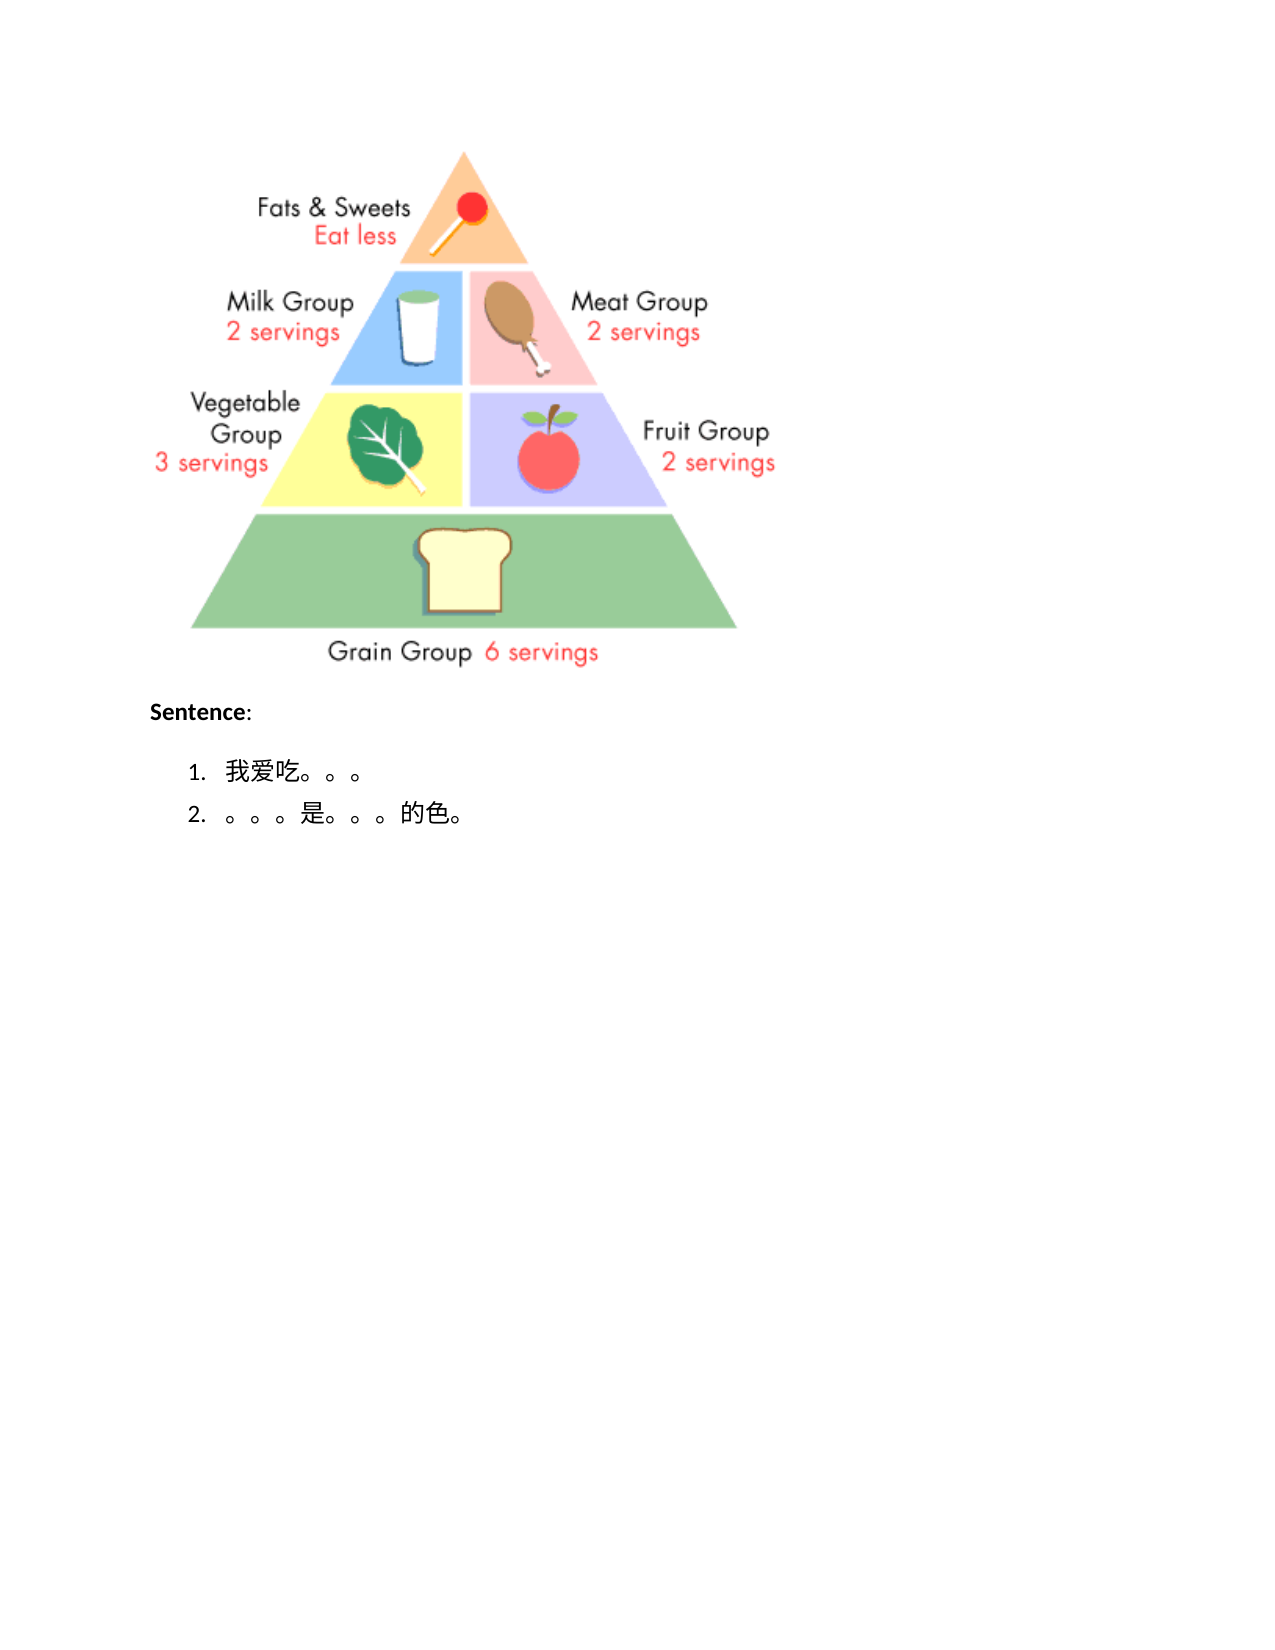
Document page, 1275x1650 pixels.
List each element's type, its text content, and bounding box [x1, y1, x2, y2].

list 我爱吃。。。 [187, 752, 1125, 788]
text Sentence: [150, 696, 1125, 726]
picture [150, 150, 779, 671]
list 。。。是。。。的色。 [187, 793, 1125, 829]
